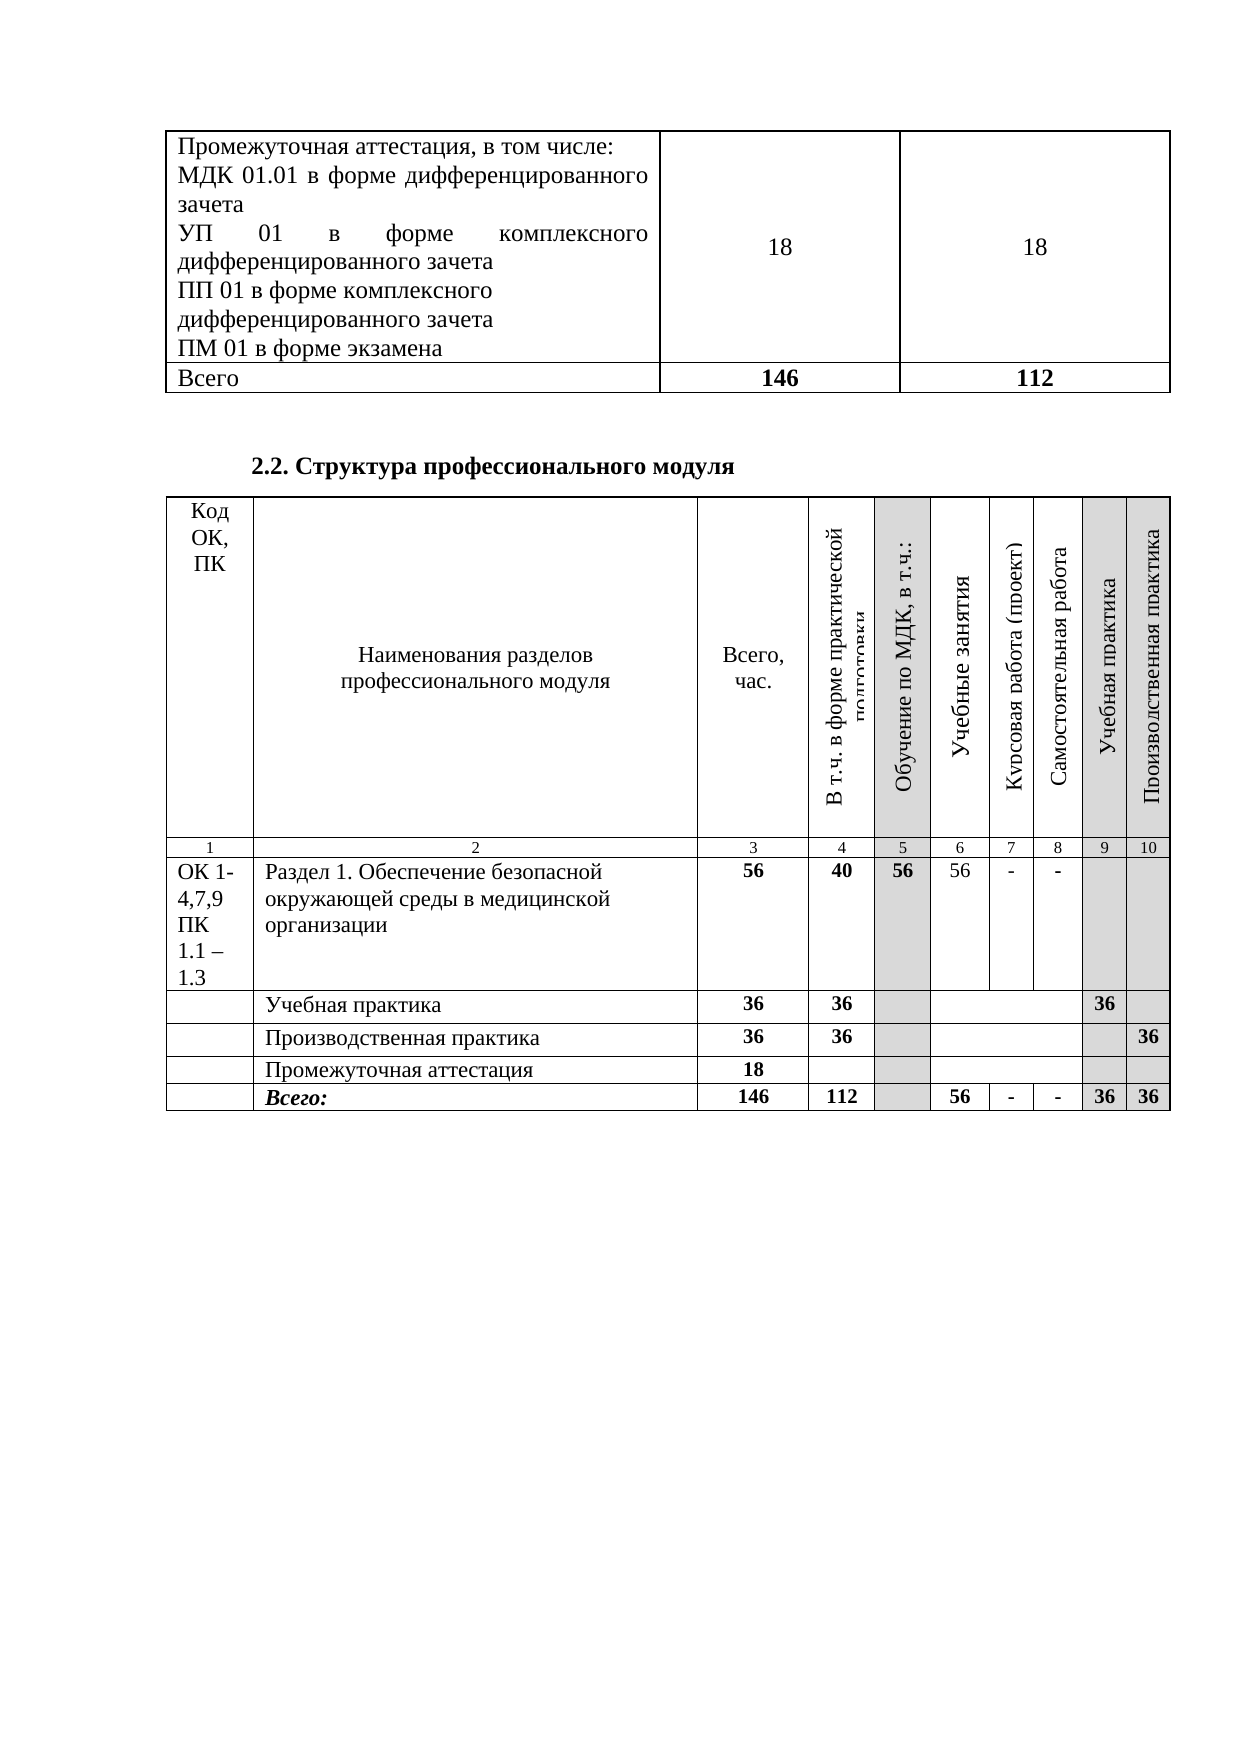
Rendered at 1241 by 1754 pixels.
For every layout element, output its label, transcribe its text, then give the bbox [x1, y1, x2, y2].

table_cell [1127, 858, 1169, 990]
table_cell 8 [1034, 838, 1082, 857]
table_cell - [1034, 858, 1082, 990]
table_cell 56 [931, 858, 989, 990]
table_cell Производственная практика [254, 1024, 697, 1056]
table_cell [809, 1057, 874, 1083]
table_cell Учебная практика [254, 991, 697, 1023]
table_cell 2 [254, 838, 697, 857]
table_cell 112 [809, 1084, 874, 1110]
table_cell ОК 1-4,7,9 ПК 1.1 – 1.3 [167, 858, 253, 990]
table_cell 3 [698, 838, 808, 857]
table_cell 36 [1127, 1024, 1169, 1056]
table_header Учебные занятия [931, 498, 989, 837]
table_cell 40 [809, 858, 874, 990]
table_cell 36 [1127, 1084, 1169, 1110]
table_cell [1083, 858, 1126, 990]
table_header В т.ч. в форме практической подготовки [809, 498, 874, 837]
table_cell 18 [661, 132, 899, 361]
table_cell 36 [1083, 991, 1126, 1023]
table_cell 5 [875, 838, 930, 857]
table_cell - [1034, 1084, 1082, 1110]
table_cell [1083, 1057, 1126, 1083]
table_header Курсовая работа (проект) [990, 498, 1033, 837]
table_header Самостоятельная работа [1034, 498, 1082, 837]
table_cell [1127, 1057, 1169, 1083]
table_cell [167, 991, 253, 1023]
table_header Наименования разделов профессионального модуля [254, 498, 697, 837]
table_cell 146 [661, 363, 899, 392]
table_header Всего, час. [698, 498, 808, 837]
table_cell 10 [1127, 838, 1169, 857]
table_cell 36 [698, 991, 808, 1023]
text 2.2. Структура профессионального модуля [177, 451, 1181, 479]
table_cell [1127, 991, 1169, 1023]
table_cell Раздел 1. Обеспечение безопасной окружающей среды в медицинской организации [254, 858, 697, 990]
table_cell [875, 991, 930, 1023]
table_cell 6 [931, 838, 989, 857]
table_cell [931, 1057, 1082, 1083]
table_cell [875, 1024, 930, 1056]
table_cell 36 [809, 1024, 874, 1056]
table_cell [875, 1057, 930, 1083]
table_cell 1 [167, 838, 253, 857]
table_cell - [990, 858, 1033, 990]
table_cell 4 [809, 838, 874, 857]
table_cell 36 [698, 1024, 808, 1056]
table_header Учебная практика [1083, 498, 1126, 837]
table_cell 112 [901, 363, 1169, 392]
table_header Обучение по МДК, в т.ч.: [875, 498, 930, 837]
table_cell [931, 991, 1082, 1023]
table_cell [167, 1024, 253, 1056]
table_cell 18 [901, 132, 1169, 361]
table_cell 9 [1083, 838, 1126, 857]
table_cell [1083, 1024, 1126, 1056]
table_cell 7 [990, 838, 1033, 857]
table_cell [167, 1084, 253, 1110]
table_cell Всего: [254, 1084, 697, 1110]
table_cell Промежуточная аттестация, в том числе: МДК 01.01 в форме дифференцированного зачета УП 01 в форме комплексного дифференцированного зачета ПП 01 в форме комплексного дифференцированного зачета ПМ 01 в форме экзамена [167, 132, 659, 361]
table_cell [875, 1084, 930, 1110]
table_cell [167, 1057, 253, 1083]
table_cell Всего [167, 363, 659, 392]
table_cell [931, 1024, 1082, 1056]
table_cell 56 [931, 1084, 989, 1110]
table_header Производственная практика [1127, 498, 1169, 837]
table_cell - [990, 1084, 1033, 1110]
table_header Код ОК, ПК [167, 498, 253, 837]
table_cell 146 [698, 1084, 808, 1110]
table_cell Промежуточная аттестация [254, 1057, 697, 1083]
table_cell 36 [1083, 1084, 1126, 1110]
table_cell 56 [698, 858, 808, 990]
table_cell 56 [875, 858, 930, 990]
table_cell 36 [809, 991, 874, 1023]
table_cell 18 [698, 1057, 808, 1083]
